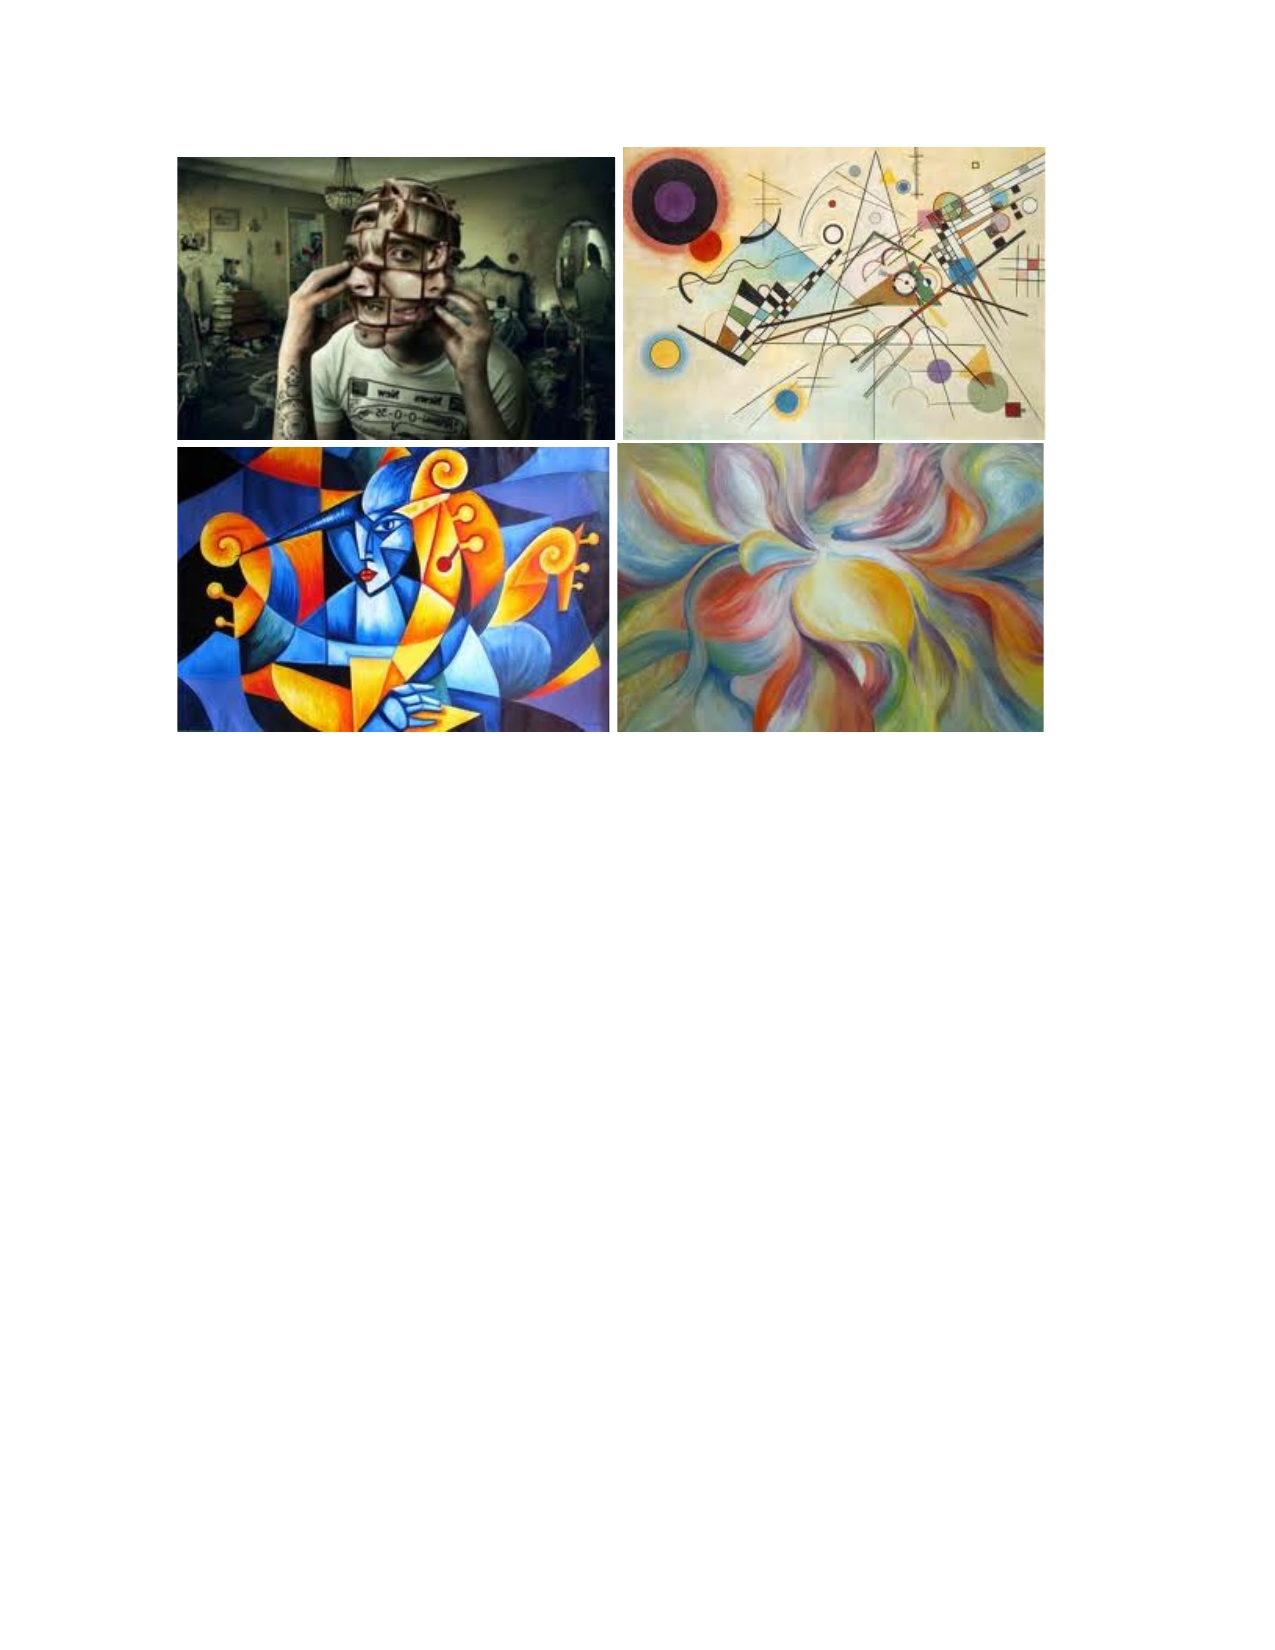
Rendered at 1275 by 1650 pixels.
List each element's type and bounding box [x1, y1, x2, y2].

picture [177, 447, 610, 732]
picture [177, 157, 616, 440]
picture [623, 147, 1046, 440]
picture [617, 443, 1044, 732]
